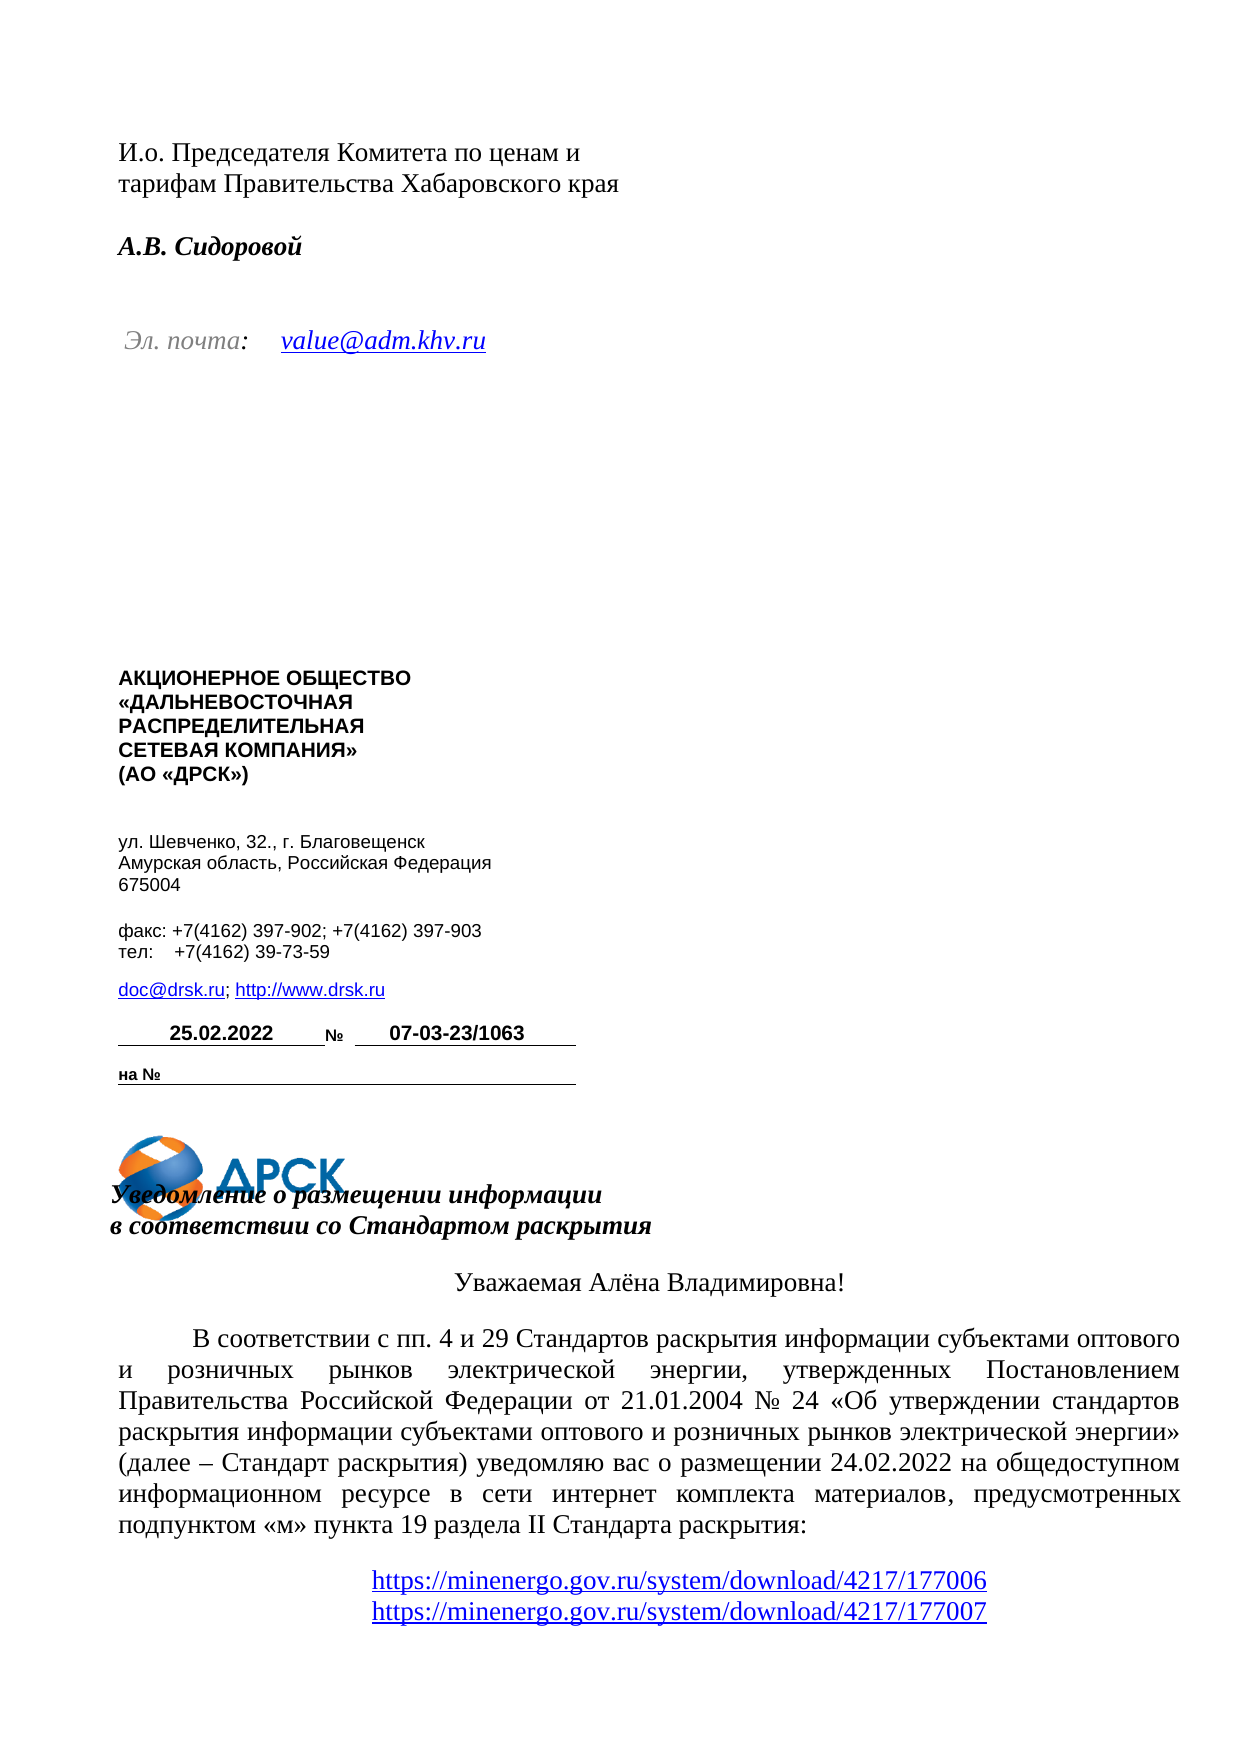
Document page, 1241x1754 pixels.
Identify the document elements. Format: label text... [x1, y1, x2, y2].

text Уведомление о размещении информации [88, 1178, 1181, 1209]
text В соответствии с пп. 4 и 29 Стандартов раскрытия информации субъектами оптового и розничных рынков электрической энергии, утвержденных Постановлением Правительства Российской Федерации от 21.01.2004 № 24 «Об утверждении стандартов раскрытия информации субъектами оптового и розничных рынков электрической энергии» (далее – Стандарт раскрытия) уведомляю вас о размещении 24.02.2022 на общедоступном информационном ресурсе в сети интернет комплекта материалов, предусмотренных подпунктом «м» пункта 19 раздела II Стандарта раскрытия: [118, 1322, 1181, 1540]
text в соответствии со Стандартом раскрытия [103, 1209, 1181, 1240]
text https://minenergo.gov.ru/system/download/4217/177007 [118, 1595, 1181, 1626]
text https://minenergo.gov.ru/system/download/4217/177006 [118, 1564, 1181, 1595]
text Уважаемая Алёна Владимировна! [118, 1267, 1181, 1298]
picture [115, 1132, 362, 1178]
